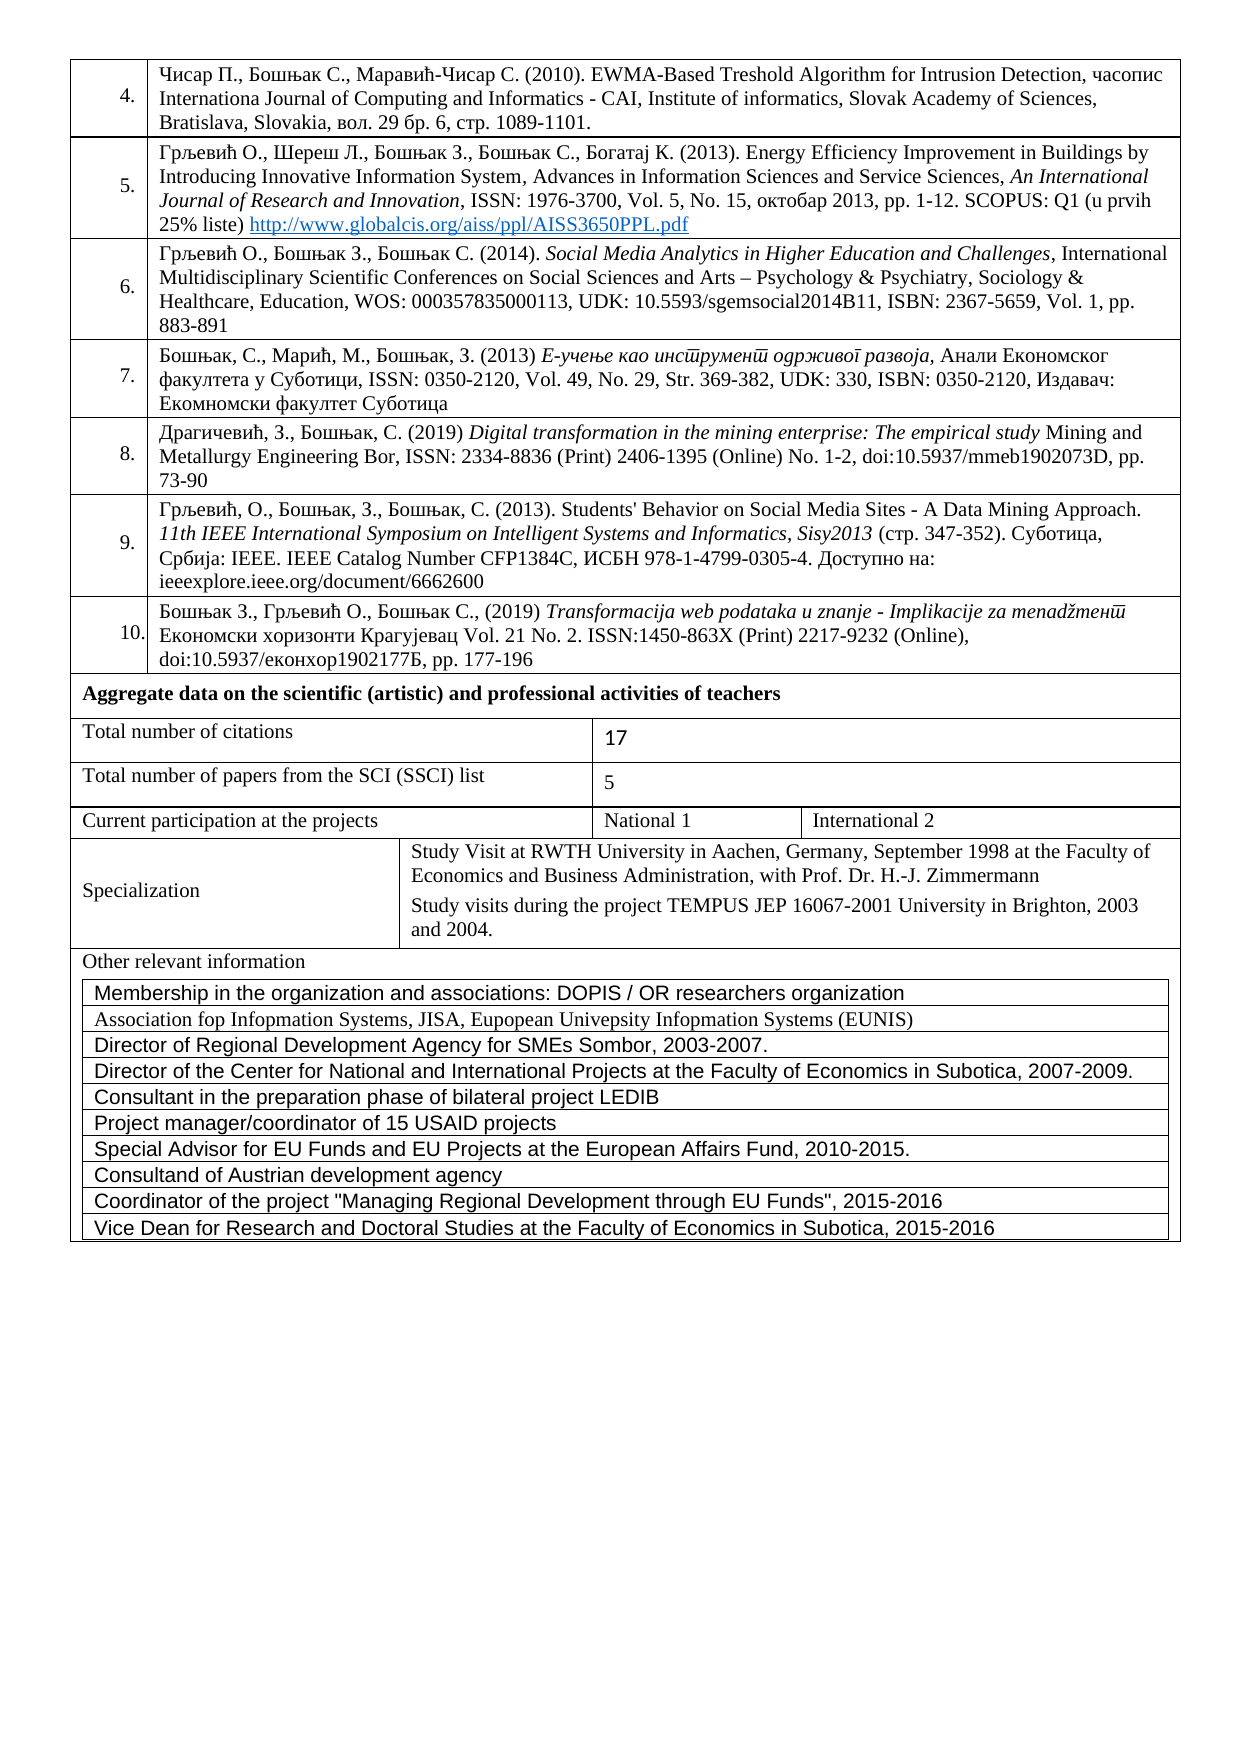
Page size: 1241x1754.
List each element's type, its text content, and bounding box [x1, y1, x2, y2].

table_cell National 1 [593, 808, 801, 838]
table_cell [71, 597, 147, 673]
table_cell Грљевић, О., Бошњак, З., Бошњак, С. (2013). Students' Behavior on Social Media Sites - A Data Mining Approach. 11th IEEE International Symposium on Intelligent Systems and Informatics, Sisy2013 (стр. 347-352). Суботица, Србија: IEEE. IEEE Catalog Number CFP1384C, ИСБН 978-1-4799-0305-4. Доступно на: ieeexplore.ieee.org/document/6662600 [148, 495, 1180, 596]
table_cell Драгичевић, З., Бошњак, С. (2019) Digital transformation in the mining enterprise: The empirical study Mining and Metallurgy Engineering Bor, ISSN: 2334-8836 (Print) 2406-1395 (Online) No. 1-2, doi:10.5937/mmeb1902073D, pp. 73-90 [148, 418, 1180, 494]
table_cell [71, 418, 147, 494]
table_cell International 2 [802, 808, 1180, 838]
table_cell [71, 60, 147, 136]
table_cell [71, 340, 147, 417]
table_cell Бошњак З., Грљевић О., Бошњак С., (2019) Transformacija web podataka u znanje - Implikacije za menadžmeнт Економски хоризонти Крагујевац Vol. 21 No. 2. ISSN:1450-863X (Print) 2217-9232 (Online), doi:10.5937/еконхор1902177Б, pp. 177-196 [148, 597, 1180, 673]
table_cell Чисар П., Бошњак С., Маравић-Чисар С. (2010). EWMA-Based Treshold Algorithm for Intrusion Detection, часопис Internationa Journal of Computing and Informatics - CAI, Institute of informatics, Slovak Academy of Sciences, Bratislava, Slovakia, вол. 29 бр. 6, стр. 1089-1101. [148, 60, 1180, 136]
table_cell Грљевић О., Шереш Л., Бошњак З., Бошњак С., Богатај К. (2013). Energy Efficiency Improvement in Buildings by Introducing Innovative Information System, Advances in Information Sciences and Service Sciences, An International Journal of Research and Innovation, ISSN: 1976-3700, Vol. 5, No. 15, октобар 2013, pp. 1-12. SCOPUS: Q1 (u prvih 25% liste) http://www.globalcis.org/aiss/ppl/AISS3650PPL.pdf [148, 138, 1180, 238]
table_cell Бошњак, С., Марић, М., Бошњак, З. (2013) Е-учење као инструмент одрживог развоја, Анали Економског факултета у Суботици, ISSN: 0350-2120, Vol. 49, No. 29, Str. 369-382, UDK: 330, ISBN: 0350-2120, Издавач: Екомномски факултет Суботицa [148, 340, 1180, 417]
table_cell 5 [593, 763, 1180, 806]
table_cell Specialization [71, 839, 399, 948]
table_cell Грљевић О., Бошњак З., Бошњак С. (2014). Social Media Analytics in Higher Education and Challenges, International Multidisciplinary Scientific Conferences on Social Sciences and Arts – Psychology & Psychiatry, Sociology & Healthcare, Education, WOS: 000357835000113, UDK: 10.5593/sgemsocial2014B11, ISBN: 2367-5659, Vol. 1, pp. 883-891 [148, 239, 1180, 339]
table_cell Aggregate data on the scientific (artistic) and professional activities of teachers [71, 674, 1180, 717]
table_cell Total number of citations [71, 719, 592, 762]
table_cell Total number of papers from the SCI (SSCI) list [71, 763, 592, 806]
table_cell [71, 495, 147, 596]
table_cell Other relevant information [71, 949, 1180, 1241]
table_cell 17 [593, 719, 1180, 762]
table_cell [71, 239, 147, 339]
table_cell Study Visit at RWTH University in Aachen, Germany, September 1998 at the Faculty of Economics and Business Administration, with Prof. Dr. H.-J. Zimmermann Study visits during the project TEMPUS JEP 16067-2001 University in Brighton, 2003 and 2004. [400, 839, 1180, 948]
table_cell Current participation at the projects [71, 808, 592, 838]
table_cell [71, 138, 147, 238]
